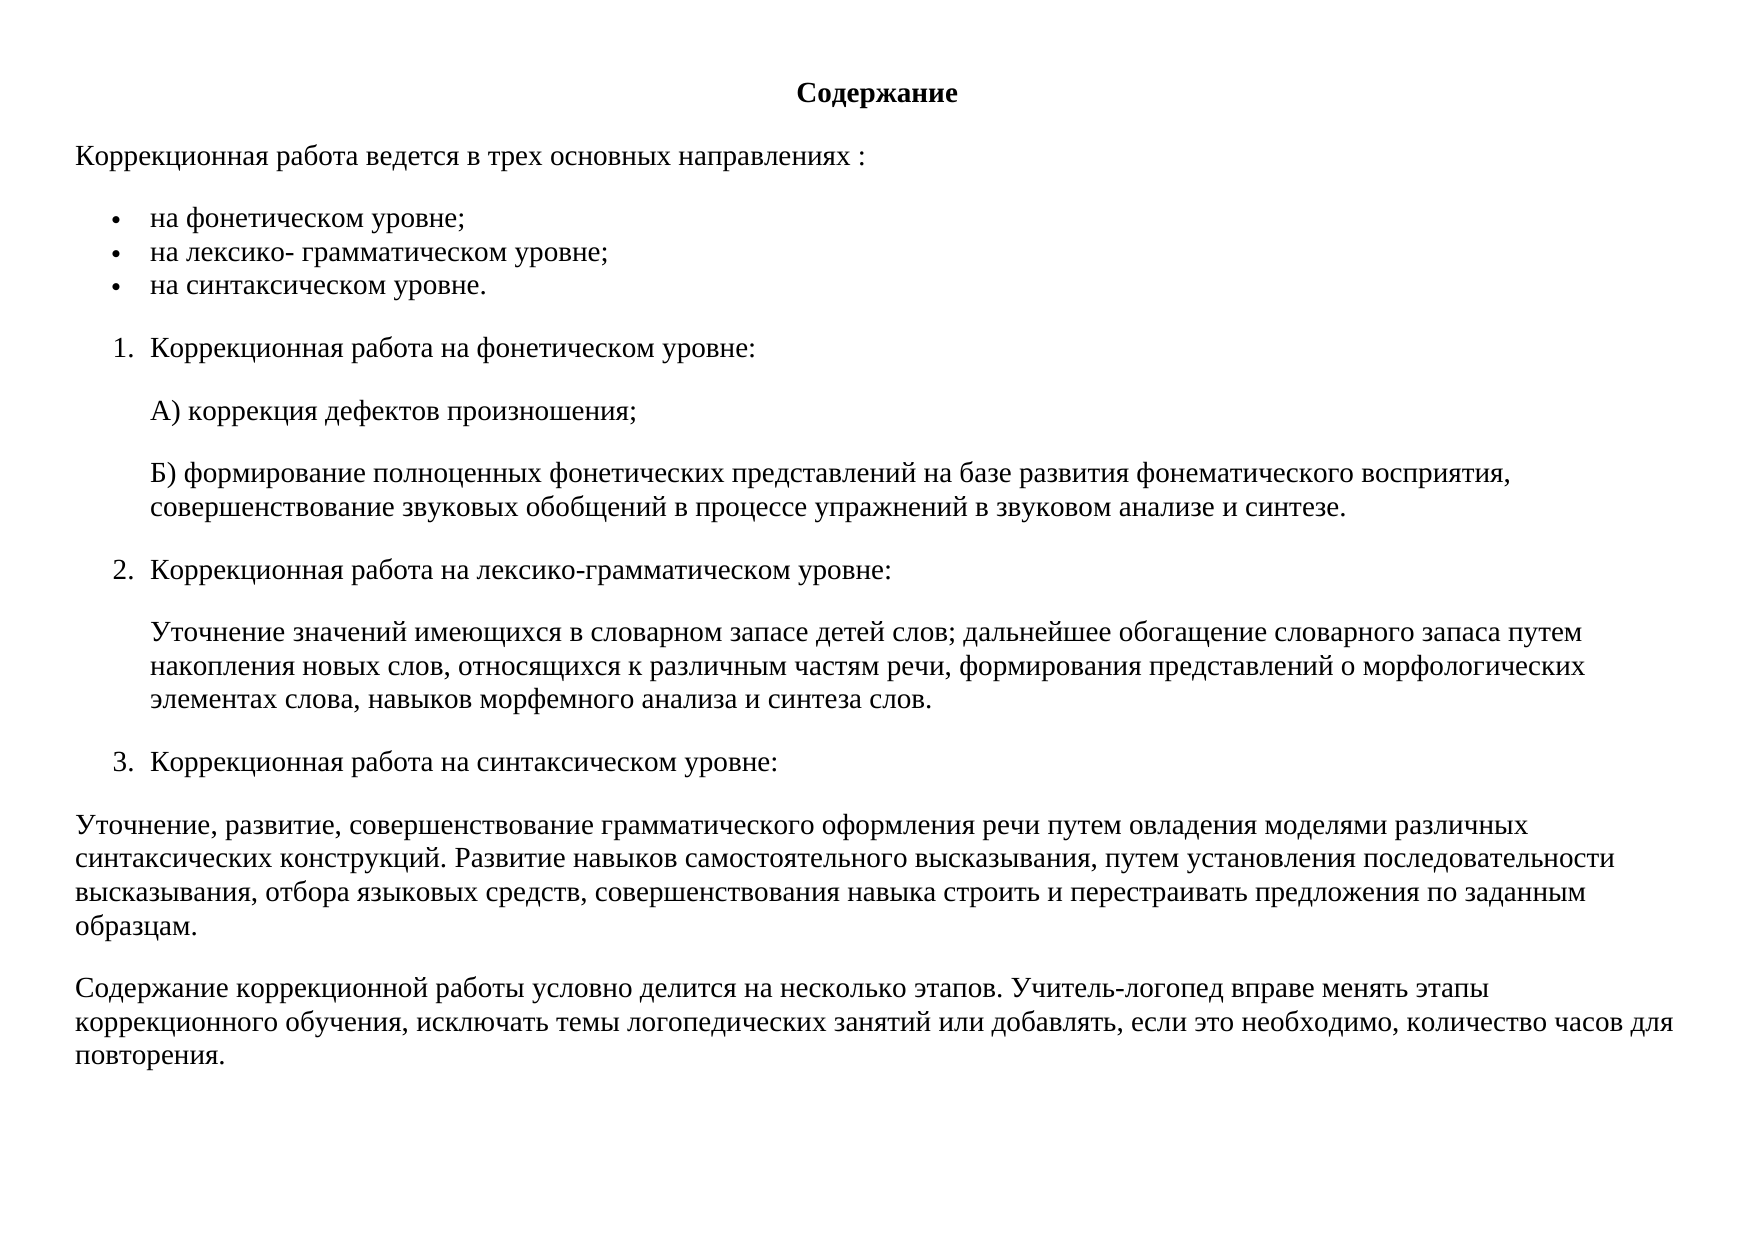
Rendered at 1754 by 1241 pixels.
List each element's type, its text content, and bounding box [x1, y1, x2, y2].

list Коррекционная работа на синтаксическом уровне: [112, 744, 1679, 778]
text Содержание [75, 75, 1679, 108]
text Содержание коррекционной работы условно делится на несколько этапов. Учитель-логопед вправе менять этапы коррекционного обучения, исключать темы логопедических занятий или добавлять, если это необходимо, количество часов для повторения. [75, 970, 1679, 1071]
text Коррекционная работа ведется в трех основных направлениях : [75, 138, 1679, 171]
text А) коррекция дефектов произношения; [150, 393, 1679, 426]
list на фонетическом уровне; [112, 200, 1679, 234]
list на синтаксическом уровне. [112, 267, 1679, 301]
text Уточнение, развитие, совершенствование грамматического оформления речи путем овладения моделями различных синтаксических конструкций. Развитие навыков самостоятельного высказывания, путем установления последовательности высказывания, отбора языковых средств, совершенствования навыка строить и перестраивать предложения по заданным образцам. [75, 807, 1679, 941]
list Коррекционная работа на лексико-грамматическом уровне: [112, 552, 1679, 585]
text Б) формирование полноценных фонетических представлений на базе развития фонематического восприятия, совершенствование звуковых обобщений в процессе упражнений в звуковом анализе и синтезе. [150, 456, 1679, 523]
list на лексико- грамматическом уровне; [112, 234, 1679, 267]
list Коррекционная работа на фонетическом уровне: [112, 330, 1679, 364]
text Уточнение значений имеющихся в словарном запасе детей слов; дальнейшее обогащение словарного запаса путем накопления новых слов, относящихся к различным частям речи, формирования представлений о морфологических элементах слова, навыков морфемного анализа и синтеза слов. [150, 614, 1679, 715]
